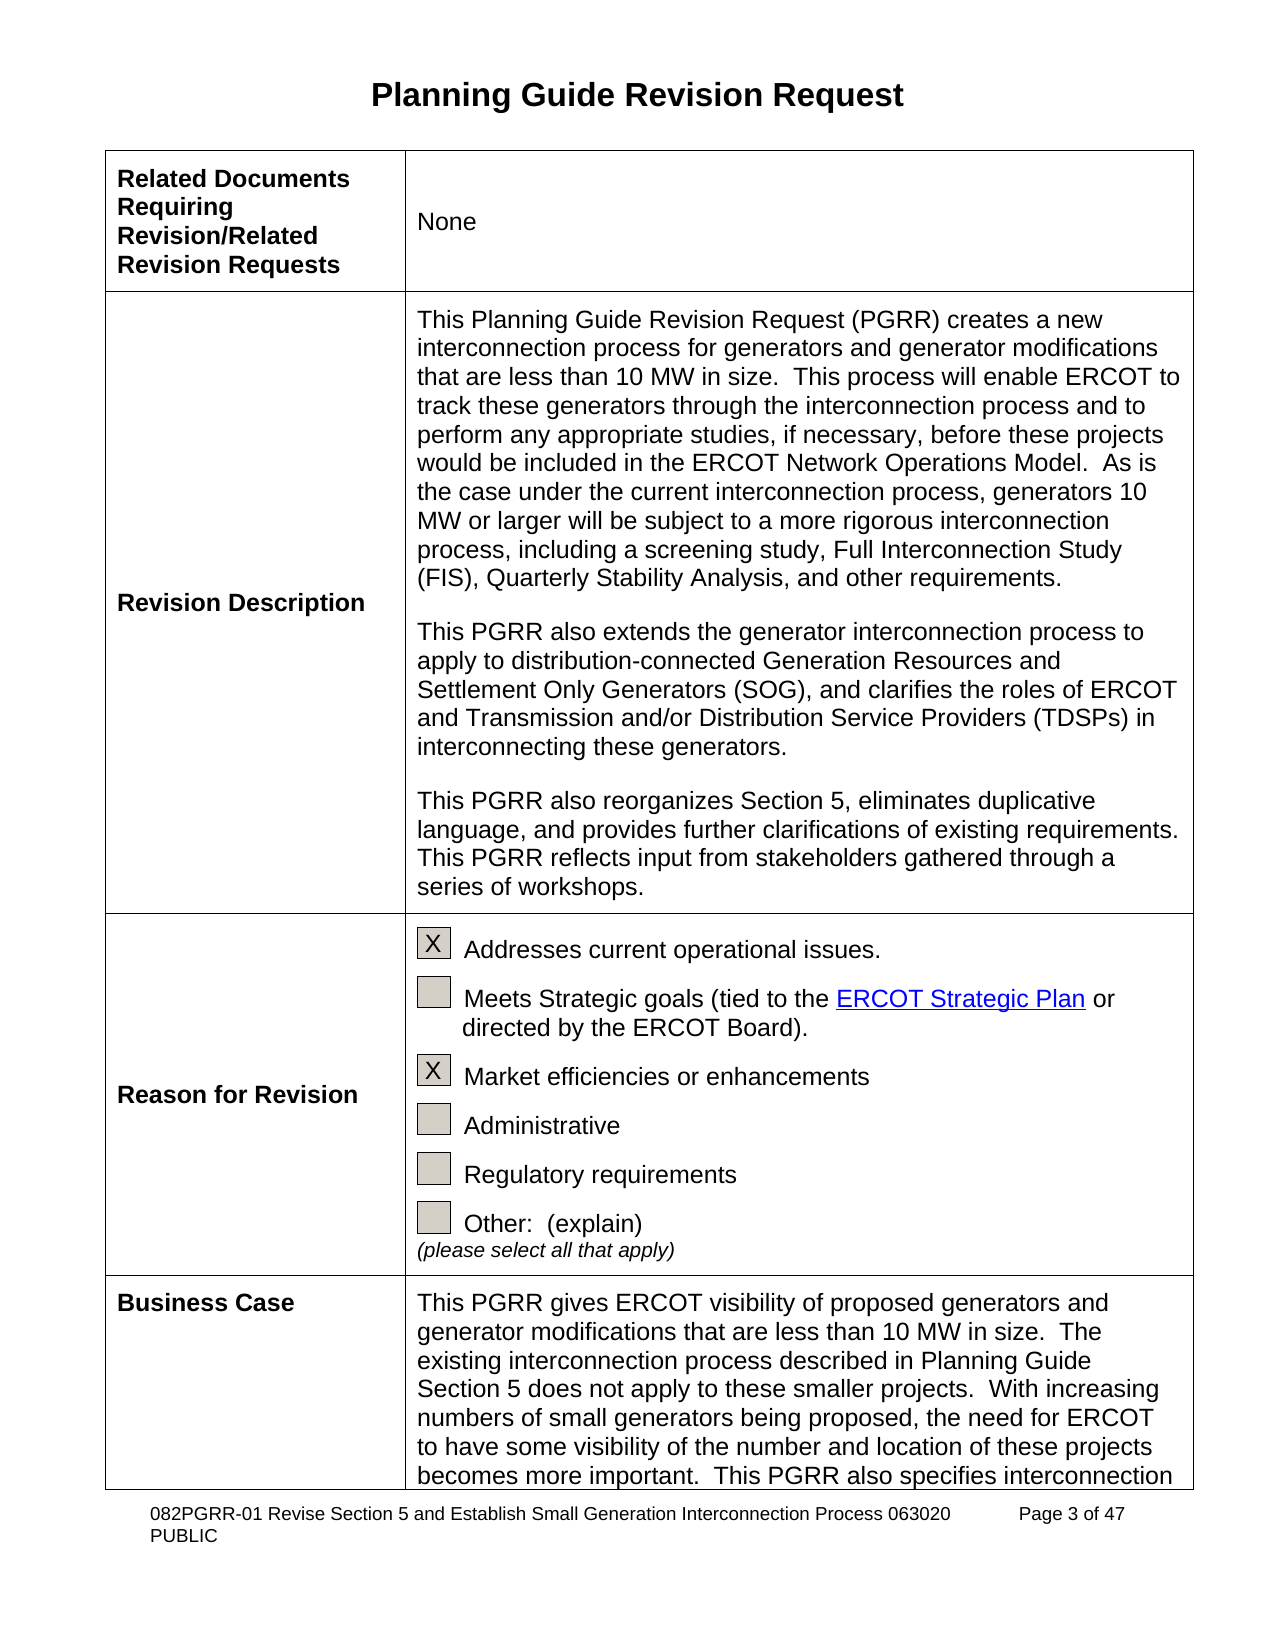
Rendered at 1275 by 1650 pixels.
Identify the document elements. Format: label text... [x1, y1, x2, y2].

table_cell Revision Description [106, 292, 405, 913]
table_cell Related Documents Requiring Revision/Related Revision Requests [106, 151, 405, 291]
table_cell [406, 1276, 1193, 1489]
table_cell This Planning Guide Revision Request (PGRR) creates a new interconnection process for generators and generator modifications that are less than 10 MW in size. This process will enable ERCOT to track these generators through the interconnection process and to perform any appropriate studies, if necessary, before these projects would be included in the ERCOT Network Operations Model. As is the case under the current interconnection process, generators 10 MW or larger will be subject to a more rigorous interconnection process, including a screening study, Full Interconnection Study (FIS), Quarterly Stability Analysis, and other requirements. This PGRR also extends the generator interconnection process to apply to distribution-connected Generation Resources and Settlement Only Generators (SOG), and clarifies the roles of ERCOT and Transmission and/or Distribution Service Providers (TDSPs) in interconnecting these generators. This PGRR also reorganizes Section 5, eliminates duplicative language, and provides further clarifications of existing requirements. This PGRR reflects input from stakeholders gathered through a series of workshops. [406, 292, 1193, 913]
table_cell Reason for Revision [106, 914, 405, 1274]
table_cell Business Case [106, 1276, 405, 1489]
table_cell Addresses current operational issues. Meets Strategic goals (tied to the ERCOT Strategic Plan or directed by the ERCOT Board). Market efficiencies or enhancements Administrative Regulatory requirements Other: (explain) (please select all that apply) [406, 914, 1193, 1274]
table_cell None [406, 151, 1193, 291]
